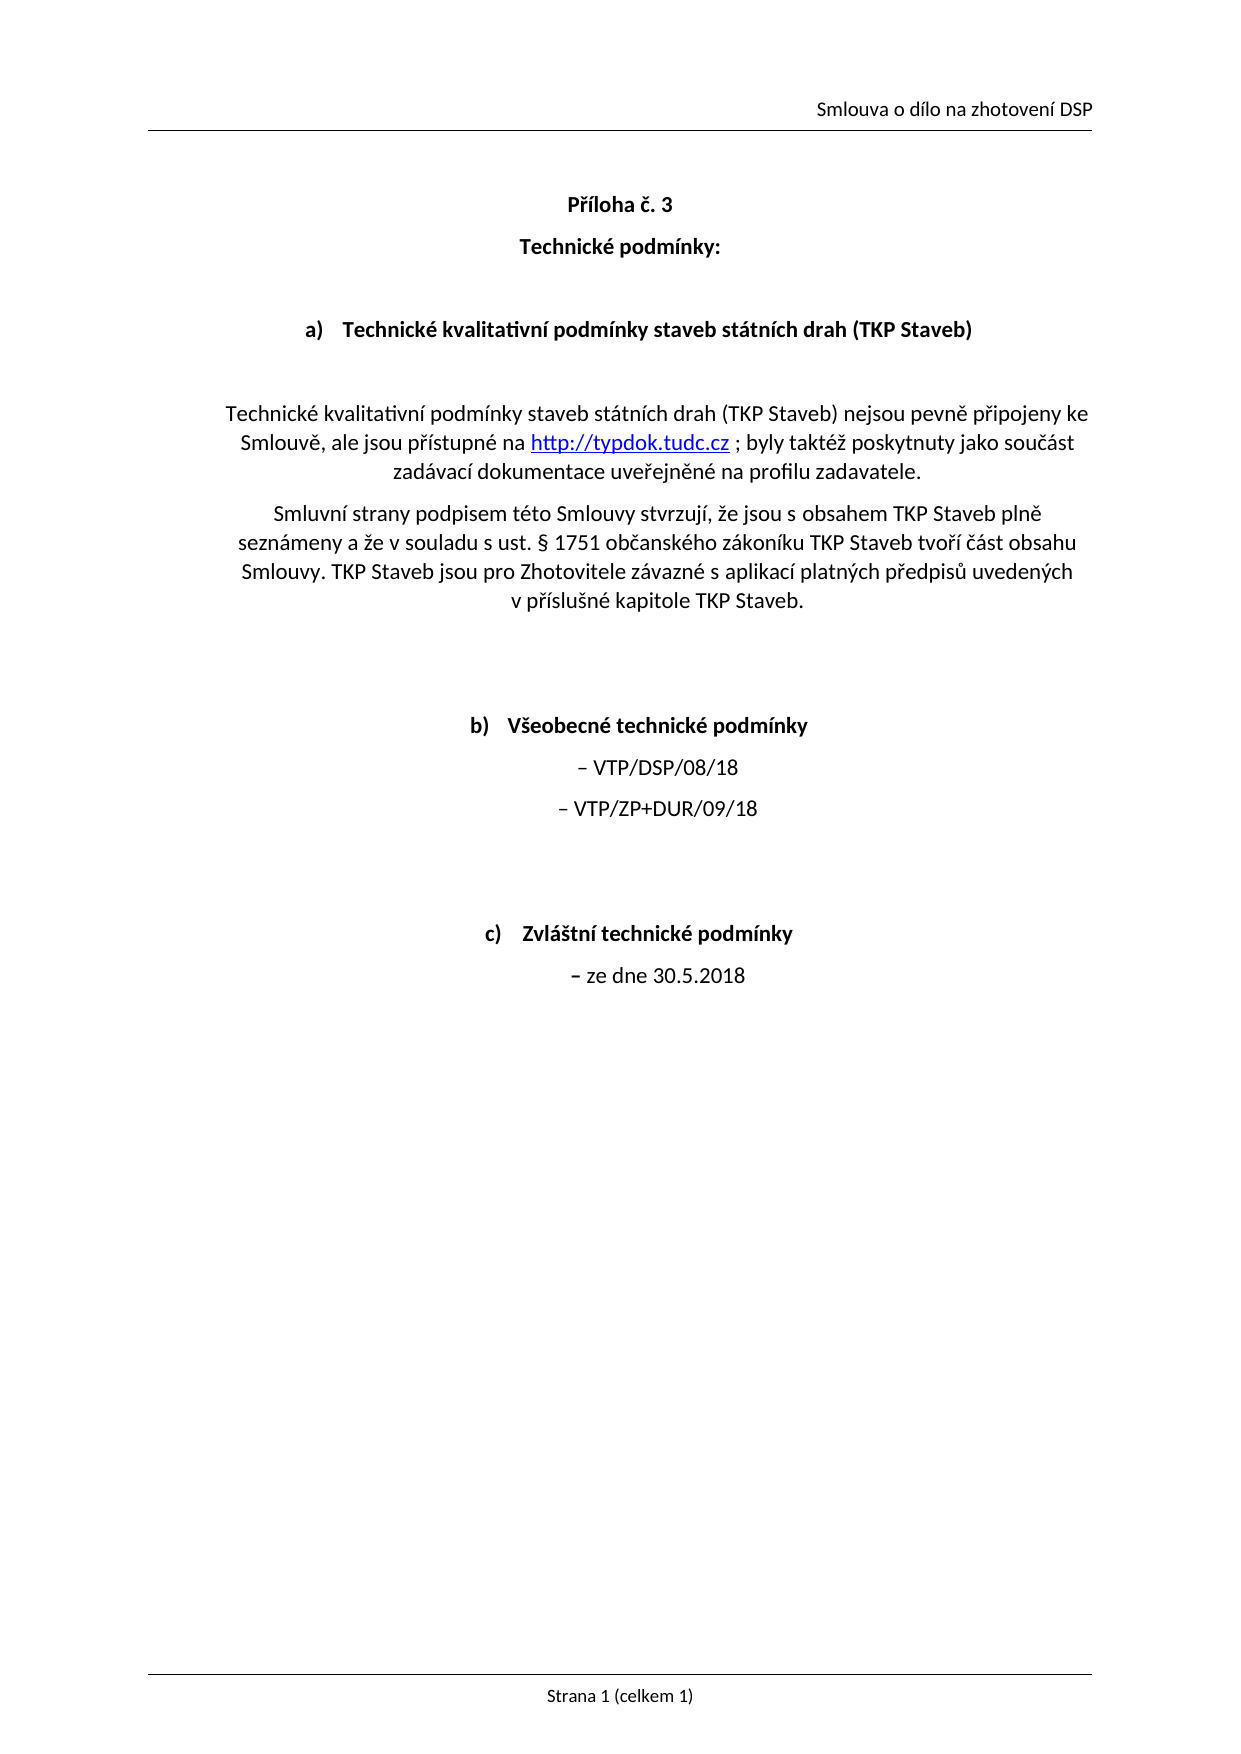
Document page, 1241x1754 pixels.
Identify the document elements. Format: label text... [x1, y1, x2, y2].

text – VTP/ZP+DUR/09/18 [223, 793, 1092, 823]
text Smluvní strany podpisem této Smlouvy stvrzují, že jsou s obsahem TKP Staveb plně seznámeny a že v souladu s ust. § 1751 občanského zákoníku TKP Staveb tvoří část obsahu Smlouvy. TKP Staveb jsou pro Zhotovitele závazné s aplikací platných předpisů uvedených v příslušné kapitole TKP Staveb. [223, 498, 1092, 614]
text Příloha č. 3 [148, 189, 1092, 218]
text Technické podmínky: [148, 231, 1092, 260]
text Technické kvalitativní podmínky staveb státních drah (TKP Staveb) nejsou pevně připojeny ke Smlouvě, ale jsou přístupné na http://typdok.tudc.cz ; byly taktéž poskytnuty jako součást zadávací dokumentace uveřejněné na profilu zadavatele. [223, 398, 1092, 485]
text – ze dne 30.5.2018 [223, 960, 1092, 989]
text – VTP/DSP/08/18 [223, 752, 1092, 781]
list Všeobecné technické podmínky [185, 710, 1092, 739]
list Technické kvalitativní podmínky staveb státních drah (TKP Staveb) [185, 314, 1092, 343]
list Zvláštní technické podmínky [185, 918, 1092, 948]
